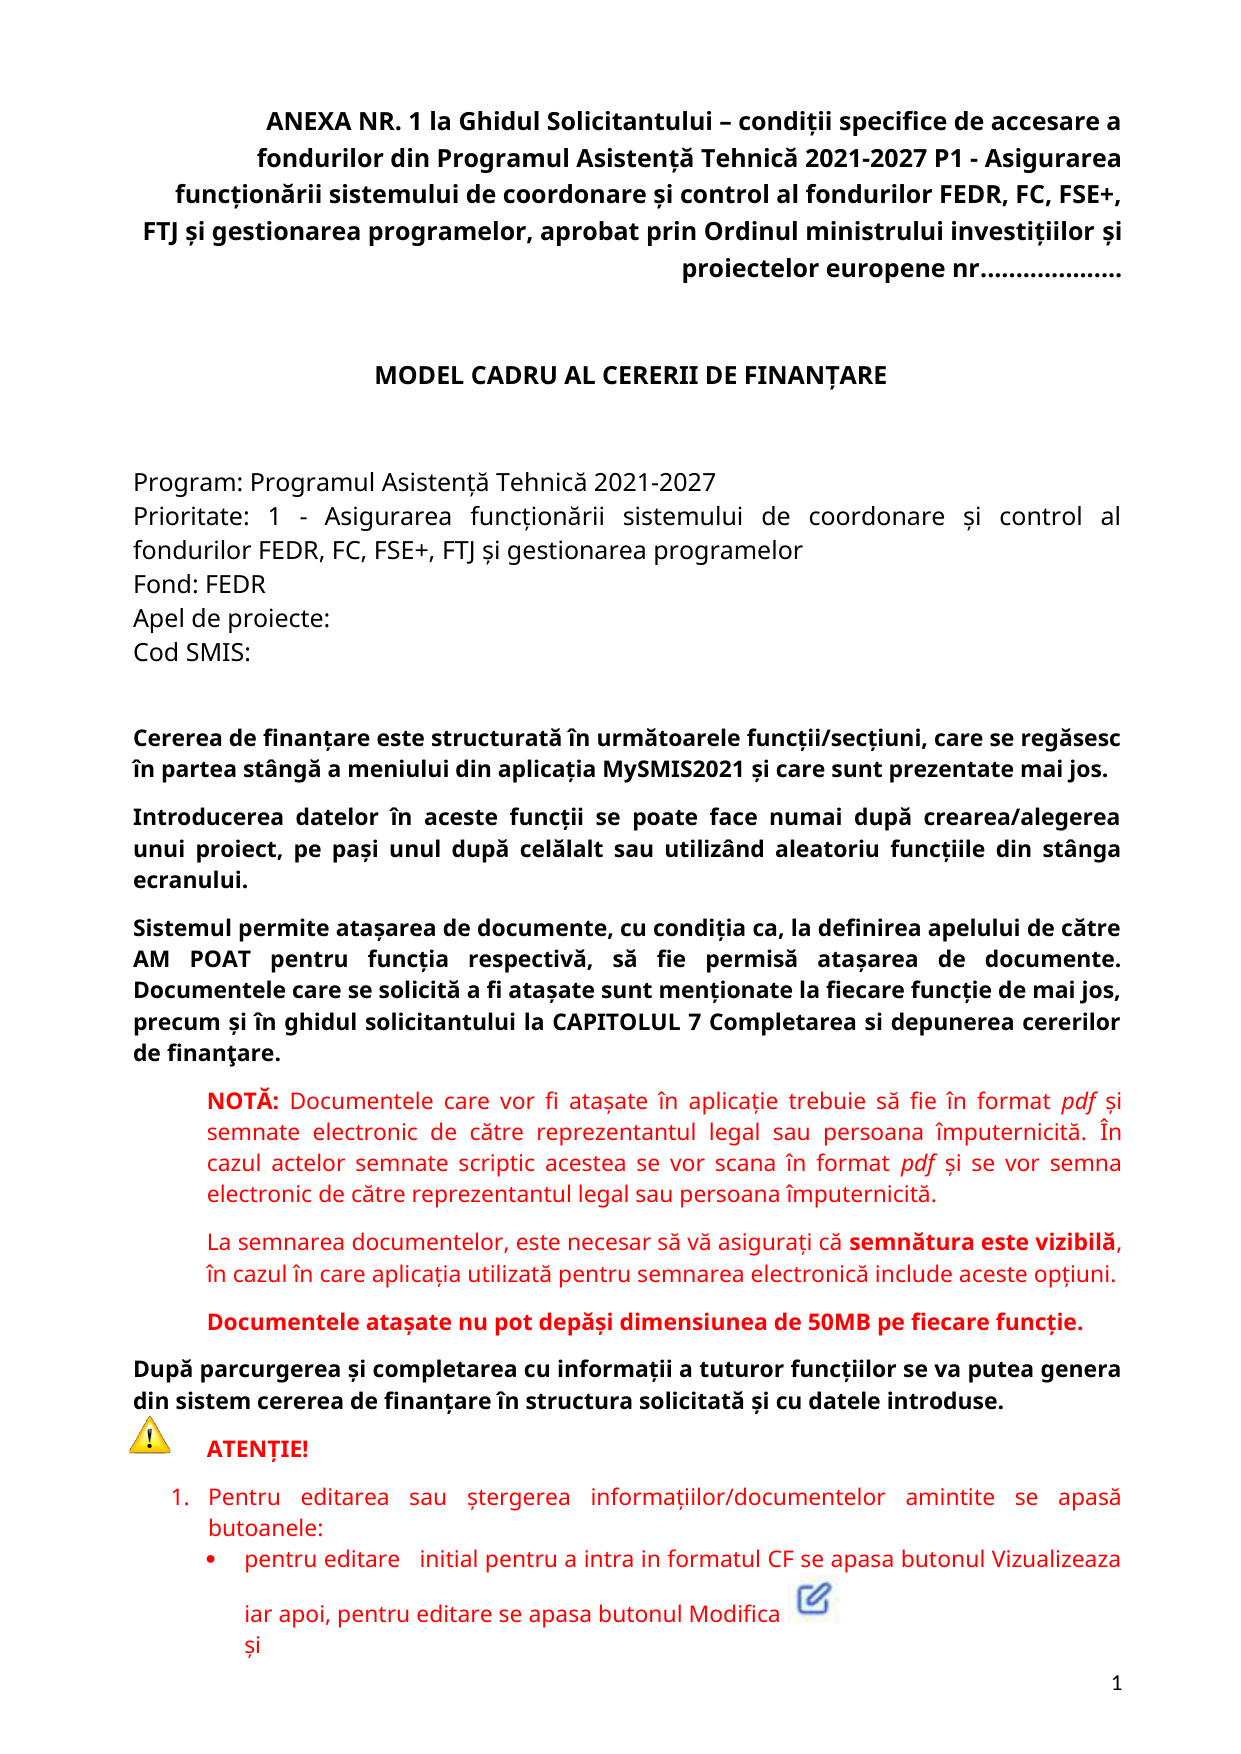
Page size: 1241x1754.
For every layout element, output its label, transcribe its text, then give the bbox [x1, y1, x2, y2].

text Apel de proiecte: [133, 601, 1122, 634]
text Program: Programul Asistență Tehnică 2021-2027 [133, 464, 1122, 498]
text Cod SMIS: [133, 634, 1122, 669]
text Cererea de finanțare este structurată în următoarele funcții/secțiuni, care se regăsesc în partea stângă a meniului din aplicația MySMIS2021 și care sunt prezentate mai jos. [133, 722, 1122, 784]
list pentru editare initial pentru a intra in formatul CF se apasa butonul Vizualizeaza iar apoi, pentru editare se apasa butonul Modifica [207, 1543, 1122, 1629]
list Pentru editarea sau ștergerea informațiilor/documentelor amintite se apasă butoanele: [170, 1480, 1122, 1543]
text NOTĂ: Documentele care vor fi atașate în aplicație trebuie să fie în format pdf și semnate electronic de către reprezentantul legal sau persoana împuternicită. În cazul actelor semnate scriptic acestea se vor scana în format pdf și se vor semna electronic de către reprezentantul legal sau persoana împuternicită. [207, 1084, 1122, 1209]
text Introducerea datelor în aceste funcții se poate face numai după crearea/alegerea unui proiect, pe pași unul după celălalt sau utilizând aleatoriu funcțiile din stânga ecranului. [133, 801, 1122, 895]
text MODEL CADRU AL CERERII DE FINANȚARE [133, 357, 1122, 391]
text După parcurgerea și completarea cu informații a tuturor funcțiilor se va putea genera din sistem cererea de finanțare în structura solicitată și cu datele introduse. [133, 1353, 1122, 1416]
text Sistemul permite atașarea de documente, cu condiția ca, la definirea apelului de către AM POAT pentru funcția respectivă, să fie permisă atașarea de documente. Documentele care se solicită a fi atașate sunt menționate la fiecare funcție de mai jos, precum și în ghidul solicitantului la CAPITOLUL 7 Completarea si depunerea cererilor de finanţare. [133, 912, 1122, 1068]
picture [123, 1409, 176, 1462]
text ANEXA NR. 1 la Ghidul Solicitantului – condiții specifice de accesare a fondurilor din Programul Asistenţă Tehnică 2021-2027 P1 - Asigurarea funcționării sistemului de coordonare şi control al fondurilor FEDR, FC, FSE+, FTJ şi gestionarea programelor, aprobat prin Ordinul ministrului investițiilor și proiectelor europene nr.................... [133, 103, 1122, 284]
text Documentele atașate nu pot depăși dimensiunea de 50MB pe fiecare funcție. [207, 1305, 1122, 1337]
text La semnarea documentelor, este necesar să vă asigurați că semnătura este vizibilă, în cazul în care aplicația utilizată pentru semnarea electronică include aceste opțiuni. [207, 1226, 1122, 1289]
text Prioritate: 1 - Asigurarea funcționării sistemului de coordonare şi control al fondurilor FEDR, FC, FSE+, FTJ şi gestionarea programelor [133, 498, 1122, 566]
list și [244, 1629, 1122, 1660]
text ATENȚIE! [133, 1432, 1122, 1464]
text Fond: FEDR [133, 566, 1122, 601]
